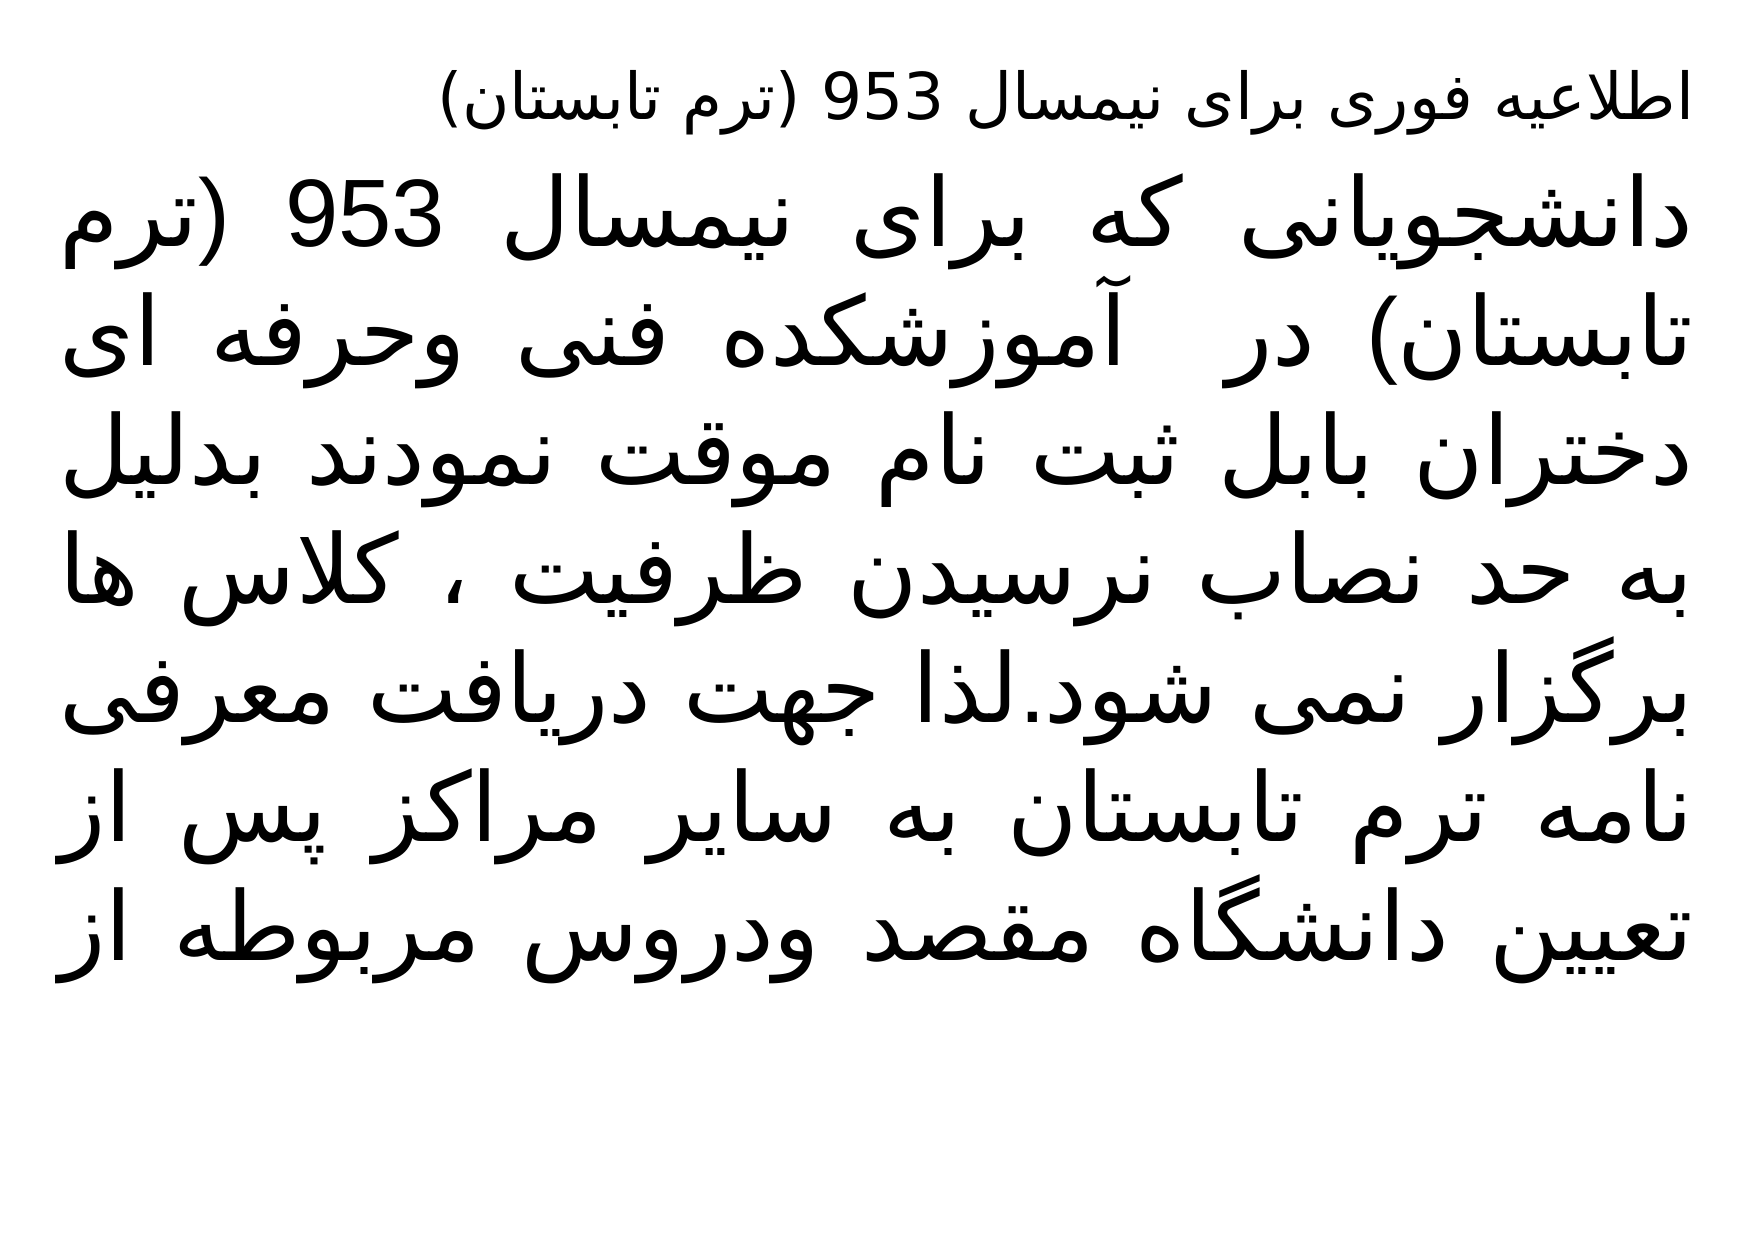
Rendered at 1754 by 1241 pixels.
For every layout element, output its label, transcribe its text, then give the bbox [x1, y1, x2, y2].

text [59, 157, 1695, 981]
text اطلاعیه فوری برای نیمسال 953 (ترم تابستان) [59, 59, 1695, 134]
